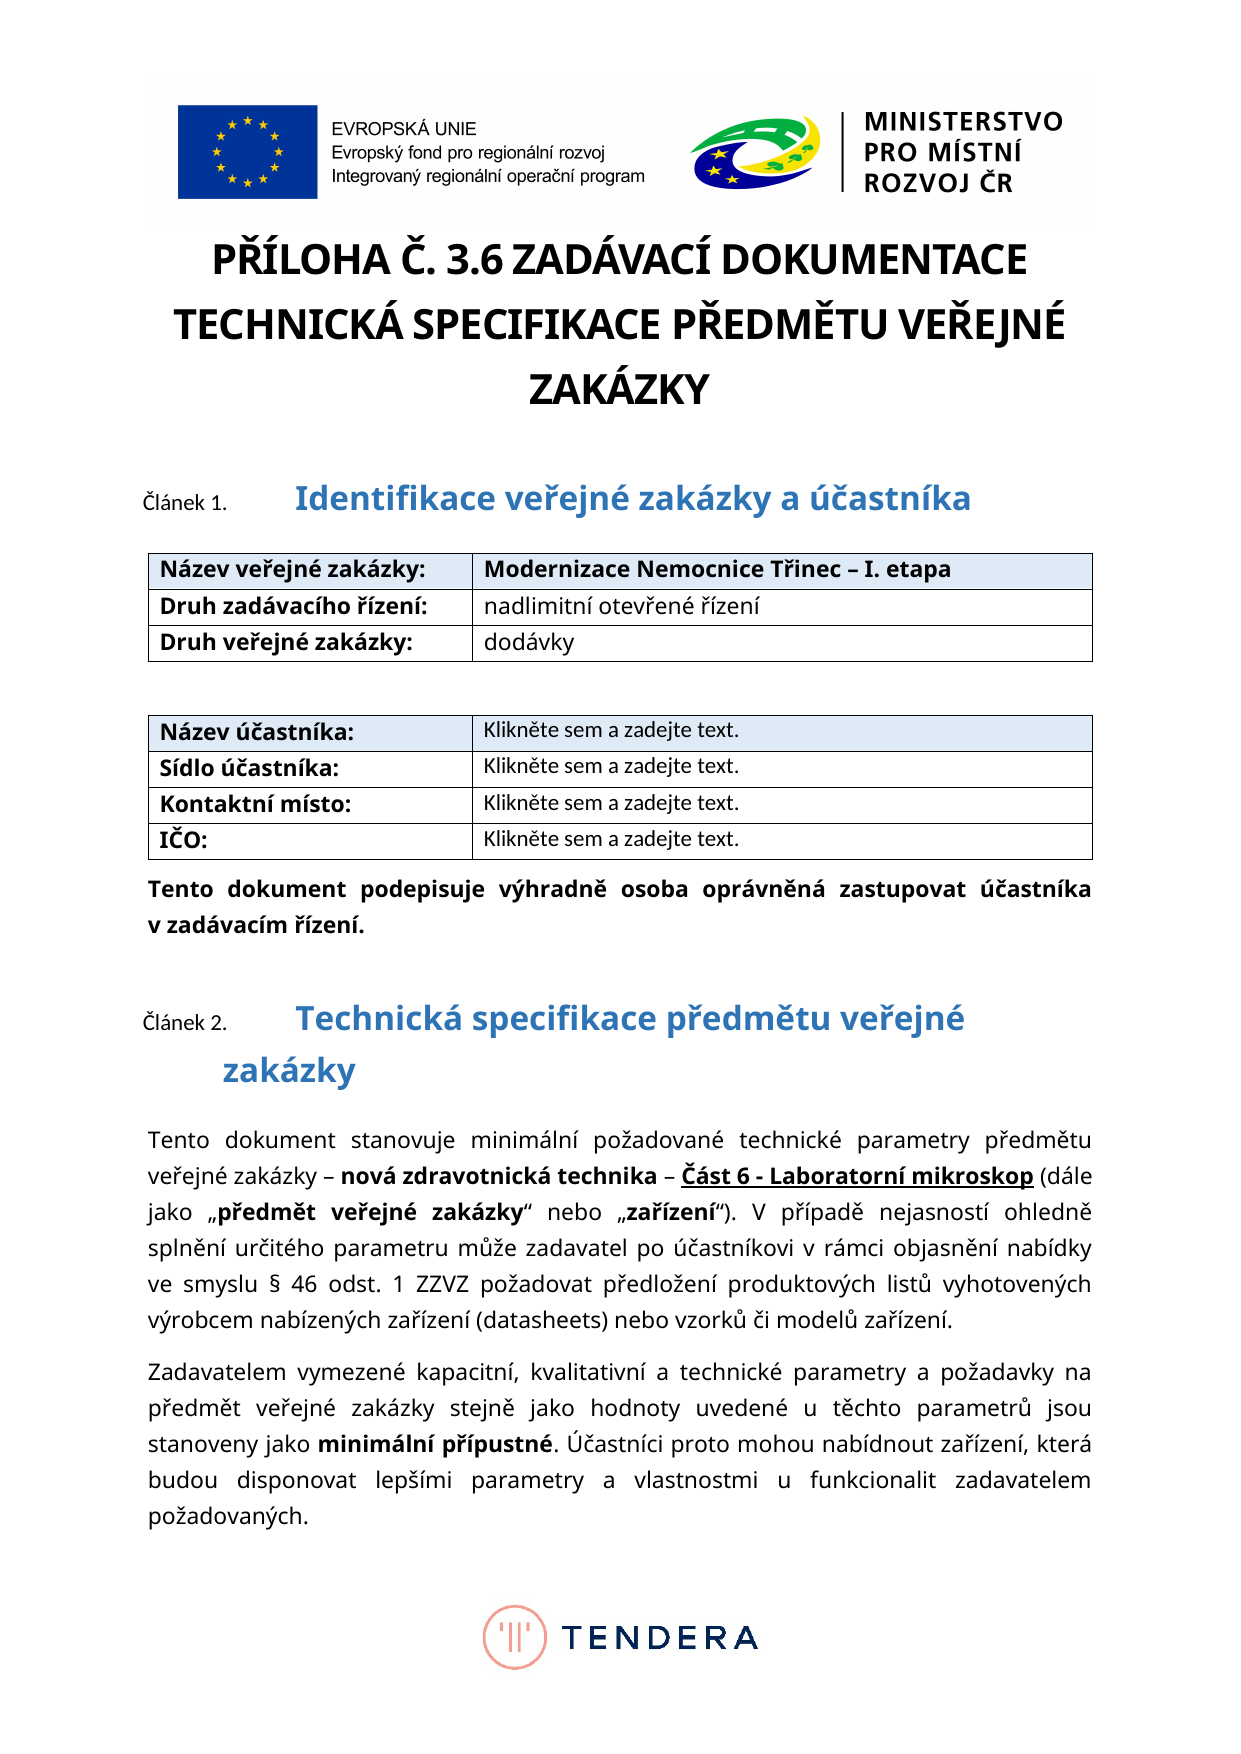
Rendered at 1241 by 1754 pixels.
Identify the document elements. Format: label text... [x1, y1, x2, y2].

table_header Modernizace Nemocnice Třinec – I. etapa [473, 554, 1092, 588]
table_header Název veřejné zakázky: [149, 554, 472, 588]
picture [147, 73, 1093, 230]
table_cell Kontaktní místo: [149, 788, 472, 823]
text Tento dokument stanovuje minimální požadované technické parametry předmětu veřejné zakázky – nová zdravotnická technika – Část 6 - Laboratorní mikroskop (dále jako „předmět veřejné zakázky“ nebo „zařízení“). V případě nejasností ohledně splnění určitého parametru může zadavatel po účastníkovi v rámci objasnění nabídky ve smyslu § 46 odst. 1 ZZVZ požadovat předložení produktových listů vyhotovených výrobcem nabízených zařízení (datasheets) nebo vzorků či modelů zařízení. [148, 1124, 1093, 1335]
table_header Název účastníka: [149, 716, 472, 751]
text Tento dokument podepisuje výhradně osoba oprávněná zastupovat účastníka v zadávacím řízení. [148, 873, 1093, 940]
text Zadavatelem vymezené kapacitní, kvalitativní a technické parametry a požadavky na předmět veřejné zakázky stejně jako hodnoty uvedené u těchto parametrů jsou stanoveny jako minimální přípustné. Účastníci proto mohou nabídnout zařízení, která budou disponovat lepšími parametry a vlastnostmi u funkcionalit zadavatelem požadovaných. [148, 1356, 1093, 1531]
subtitle Identifikace veřejné zakázky a účastníka [185, 475, 1093, 521]
table_cell IČO: [149, 824, 472, 859]
picture [448, 1566, 793, 1710]
title příloha č. 3.6 zadávací dokumentace [148, 230, 1093, 286]
table_cell dodávky [473, 626, 1092, 661]
table_cell Druh zadávacího řízení: [149, 590, 472, 625]
table_cell Druh veřejné zakázky: [149, 626, 472, 661]
subtitle Technická specifikace předmětu veřejné zakázky [185, 994, 1093, 1092]
table_cell nadlimitní otevřené řízení [473, 590, 1092, 625]
table_cell Sídlo účastníka: [149, 752, 472, 787]
title technická specifikace předmětu veřejné zakázky [148, 295, 1093, 417]
